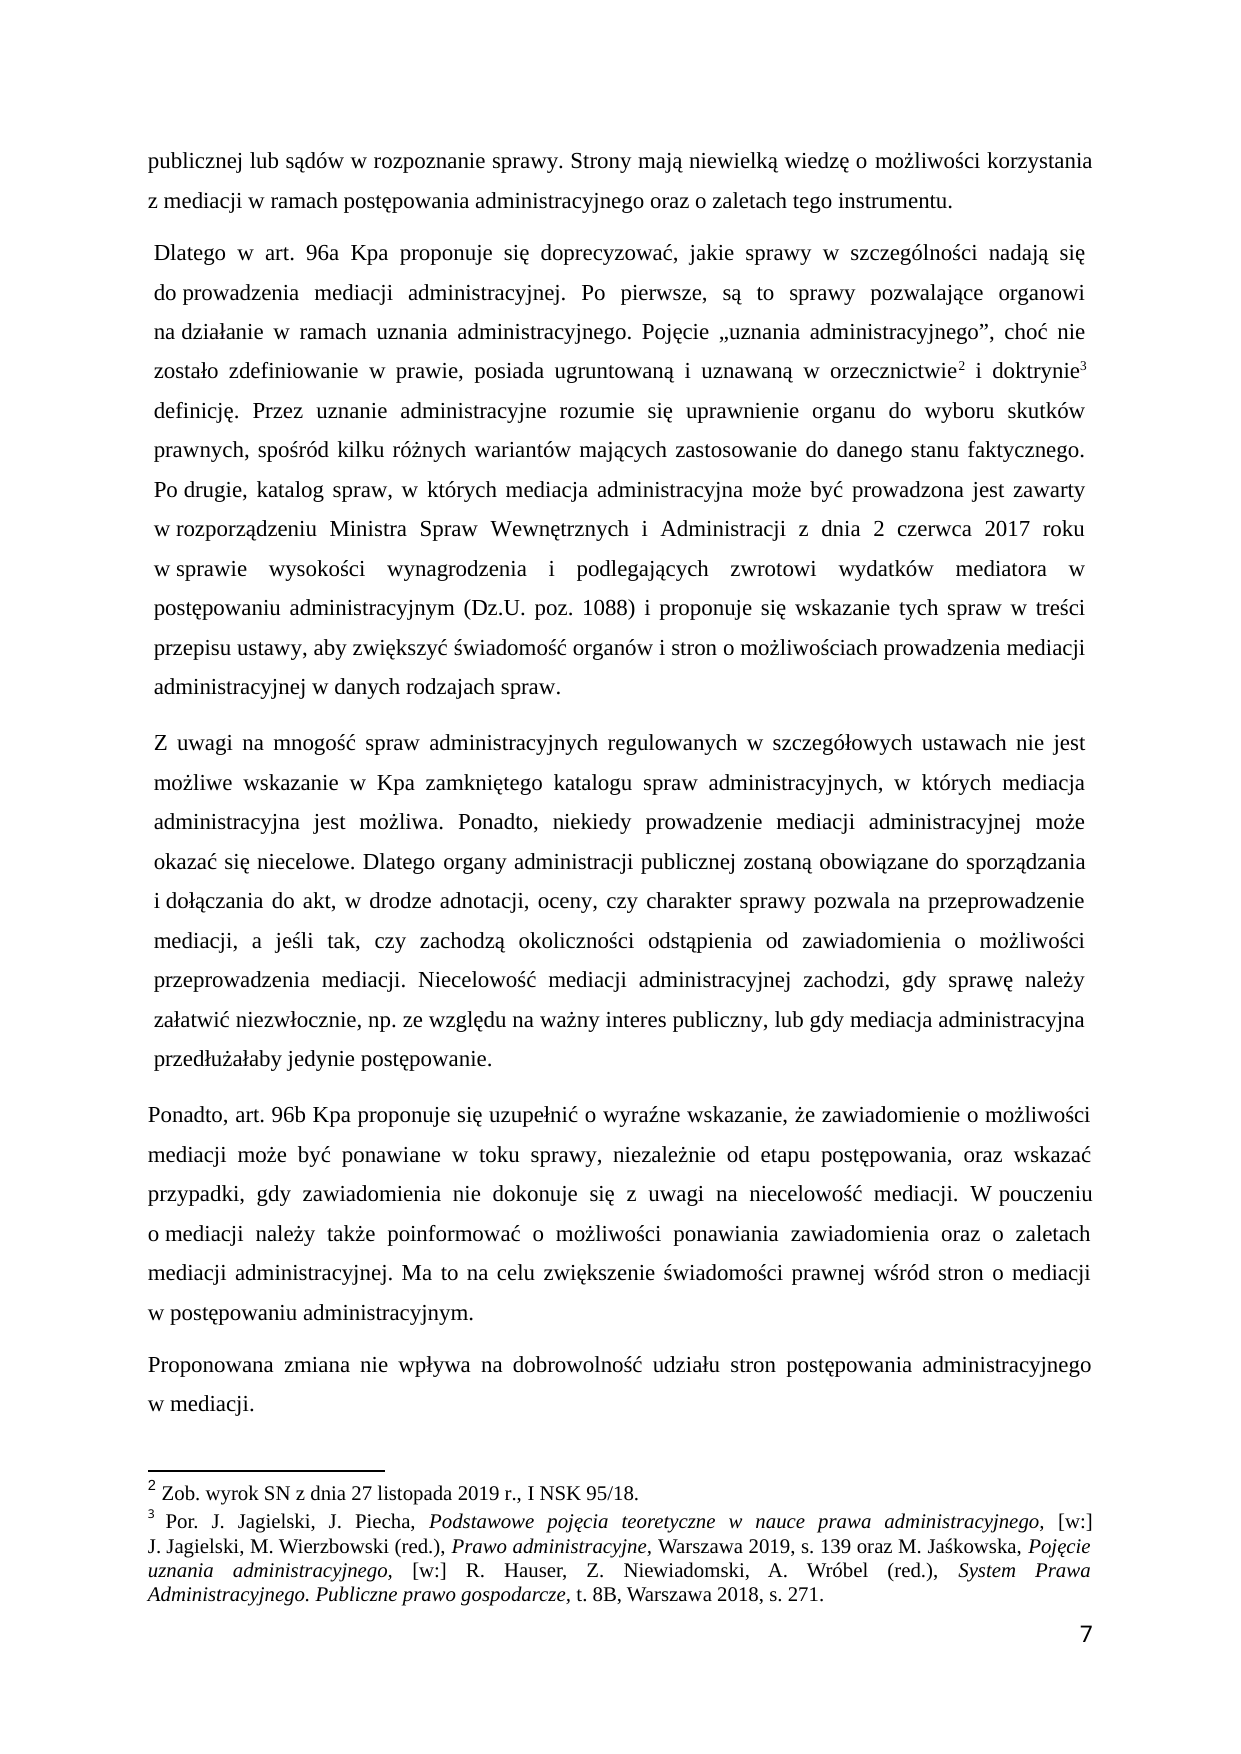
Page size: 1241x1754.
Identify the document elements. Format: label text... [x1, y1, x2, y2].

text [148, 148, 1093, 213]
text Dlatego w art. 96a Kpa proponuje się doprecyzować, jakie sprawy w szczególności nadają się do prowadzenia mediacji administracyjnej. Po pierwsze, są to sprawy pozwalające organowi na działanie w ramach uznania administracyjnego. Pojęcie „uznania administracyjnego”, choć nie zostało zdefiniowanie w prawie, posiada ugruntowaną i uznawaną w orzecznictwie i doktrynie definicję. Przez uznanie administracyjne rozumie się uprawnienie organu do wyboru skutków prawnych, spośród kilku różnych wariantów mających zastosowanie do danego stanu faktycznego. Po drugie, katalog spraw, w których mediacja administracyjna może być prowadzona jest zawarty w rozporządzeniu Ministra Spraw Wewnętrznych i Administracji z dnia 2 czerwca 2017 roku w sprawie wysokości wynagrodzenia i podlegających zwrotowi wydatków mediatora w postępowaniu administracyjnym (Dz.U. poz. 1088) i proponuje się wskazanie tych spraw w treści przepisu ustawy, aby zwiększyć świadomość organów i stron o możliwościach prowadzenia mediacji administracyjnej w danych rodzajach spraw. [153, 239, 1087, 700]
text Ponadto, art. 96b Kpa proponuje się uzupełnić o wyraźne wskazanie, że zawiadomienie o możliwości mediacji może być ponawiane w toku sprawy, niezależnie od etapu postępowania, oraz wskazać przypadki, gdy zawiadomienia nie dokonuje się z uwagi na niecelowość mediacji. W pouczeniu o mediacji należy także poinformować o możliwości ponawiania zawiadomienia oraz o zaletach mediacji administracyjnej. Ma to na celu zwiększenie świadomości prawnej wśród stron o mediacji w postępowaniu administracyjnym. [148, 1101, 1093, 1325]
text Proponowana zmiana nie wpływa na dobrowolność udziału stron postępowania administracyjnego w mediacji. [148, 1351, 1093, 1417]
text Z uwagi na mnogość spraw administracyjnych regulowanych w szczegółowych ustawach nie jest możliwe wskazanie w Kpa zamkniętego katalogu spraw administracyjnych, w których mediacja administracyjna jest możliwa. Ponadto, niekiedy prowadzenie mediacji administracyjnej może okazać się niecelowe. Dlatego organy administracji publicznej zostaną obowiązane do sporządzania i dołączania do akt, w drodze adnotacji, oceny, czy charakter sprawy pozwala na przeprowadzenie mediacji, a jeśli tak, czy zachodzą okoliczności odstąpienia od zawiadomienia o możliwości przeprowadzenia mediacji. Niecelowość mediacji administracyjnej zachodzi, gdy sprawę należy załatwić niezwłocznie, np. ze względu na ważny interes publiczny, lub gdy mediacja administracyjna przedłużałaby jedynie postępowanie. [153, 729, 1087, 1072]
